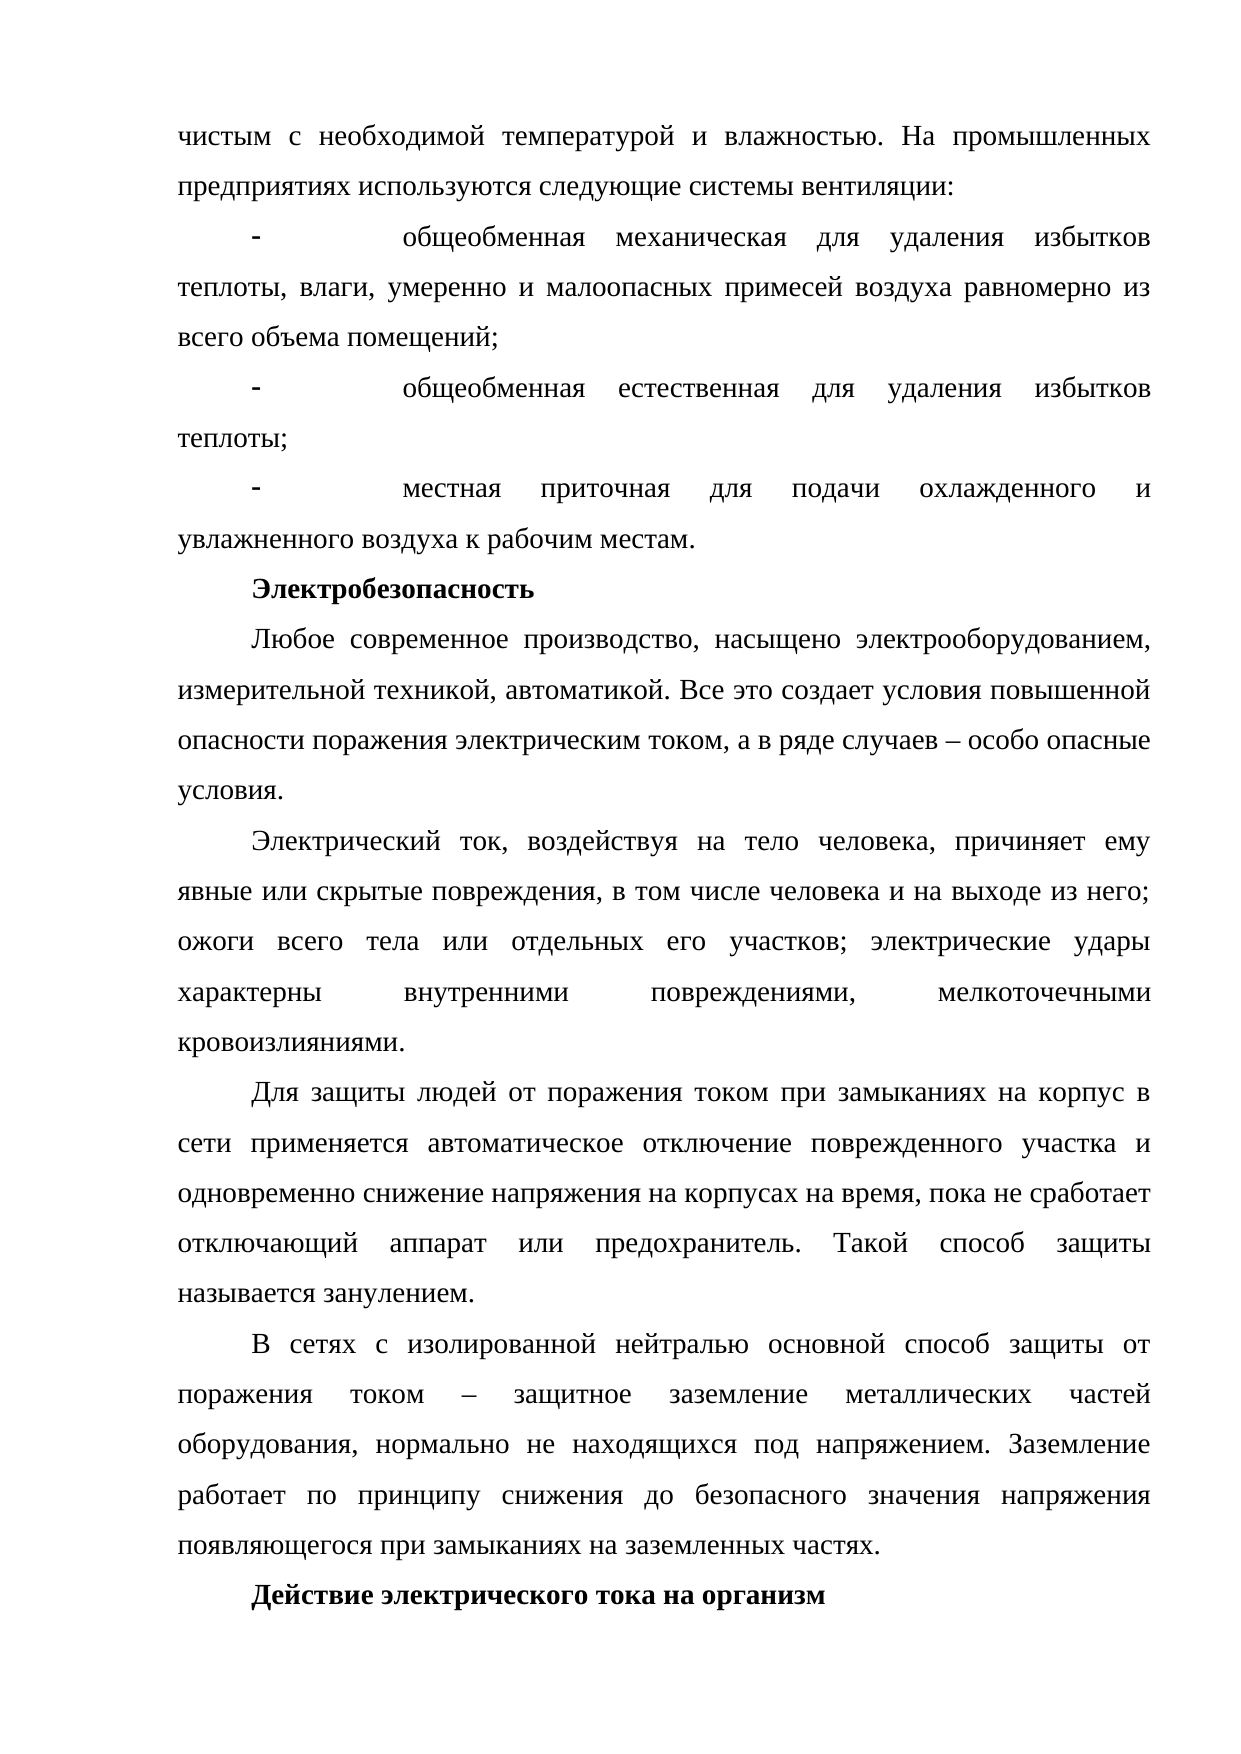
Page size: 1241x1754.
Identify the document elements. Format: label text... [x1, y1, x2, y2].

list общеобменная естественная для удаления избытков теплоты; [177, 370, 1152, 454]
text Для защиты людей от поражения током при замыканиях на корпус в сети применяется автоматическое отключение поврежденного участка и одновременно снижение напряжения на корпусах на время, пока не сработает отключающий аппарат или предохранитель. Такой способ защиты называется занулением. [177, 1074, 1152, 1309]
text Действие электрического тока на организм [177, 1577, 1152, 1611]
text Электрический ток, воздействуя на тело человека, причиняет ему явные или скрытые повреждения, в том числе человека и на выходе из него; ожоги всего тела или отдельных его участков; электрические удары характерны внутренними повреждениями, мелкоточечными кровоизлияниями. [177, 823, 1152, 1058]
text Любое современное производство, насыщено электрооборудованием, измерительной техникой, автоматикой. Все это создает условия повышенной опасности поражения электрическим током, а в ряде случаев – особо опасные условия. [177, 622, 1152, 806]
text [177, 118, 1152, 202]
text Электробезопасность [177, 571, 1152, 605]
list общеобменная механическая для удаления избытков теплоты, влаги, умеренно и малоопасных примесей воздуха равномерно из всего объема помещений; [177, 219, 1152, 353]
list местная приточная для подачи охлажденного и увлажненного воздуха к рабочим местам. [177, 471, 1152, 554]
text В сетях с изолированной нейтралью основной способ защиты от поражения током – защитное заземление металлических частей оборудования, нормально не находящихся под напряжением. Заземление работает по принципу снижения до безопасного значения напряжения появляющегося при замыканиях на заземленных частях. [177, 1326, 1152, 1561]
